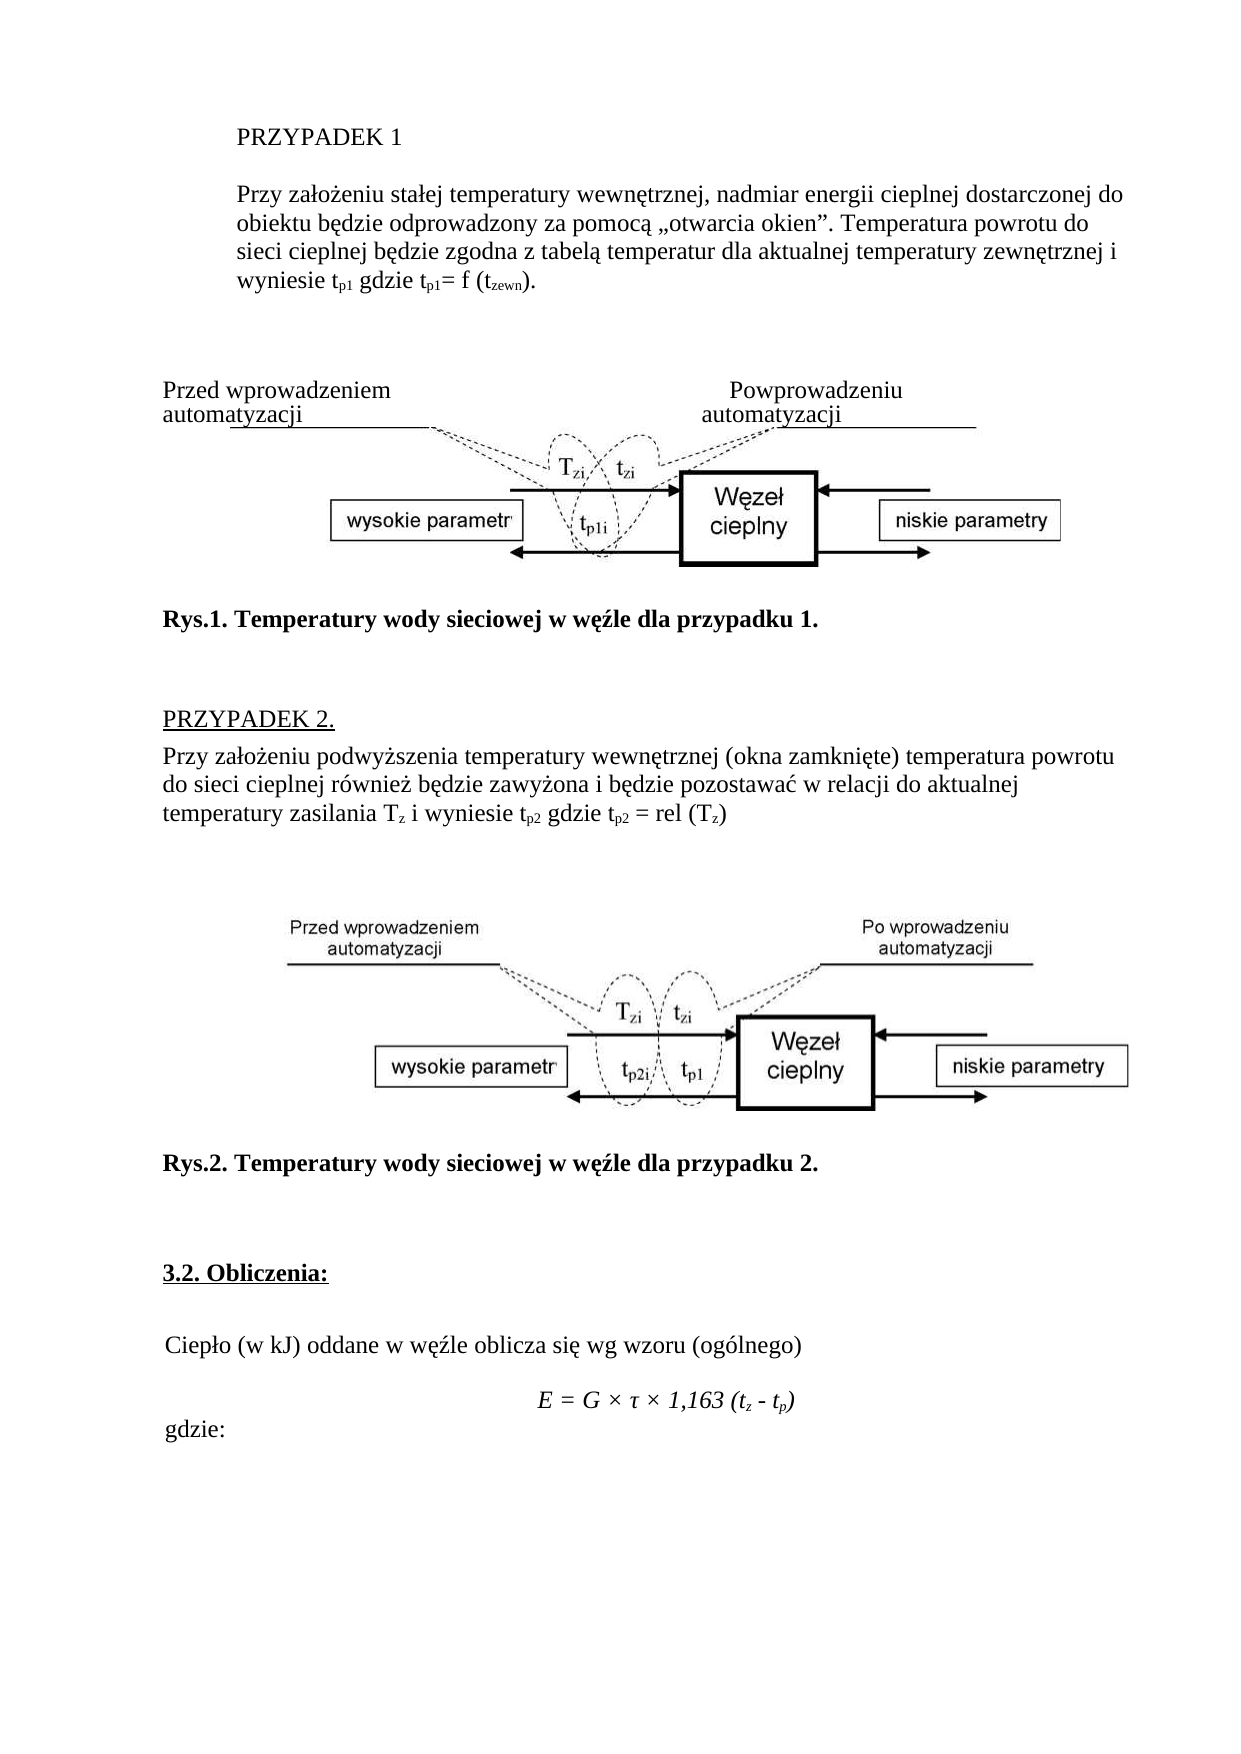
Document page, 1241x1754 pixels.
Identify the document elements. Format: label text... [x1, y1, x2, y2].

text Przy założeniu podwyższenia temperatury wewnętrznej (okna zamknięte) temperatura powrotu do sieci cieplnej również będzie zawyżona i będzie pozostawać w relacji do aktualnej temperatury zasilania Tz i wyniesie tp2 gdzie tp2 = rel (Tz) [162, 741, 1126, 827]
text PRZYPADEK 1 [236, 123, 1126, 151]
text Przed wprowadzeniem Po wprowadzeniu [162, 380, 1128, 404]
picture [268, 908, 1129, 1111]
text gdzie: [164, 1414, 1128, 1443]
text PRZYPADEK 2. [162, 710, 1128, 732]
text Przy założeniu stałej temperatury wewnętrznej, nadmiar energii cieplnej dostarczonej do obiektu będzie odprowadzony za pomocą „otwarcia okien”. Temperatura powrotu do sieci cieplnej będzie zgodna z tabelą temperatur dla aktualnej temperatury zewnętrznej i wyniesie tp1 gdzie tp1= f (tzewn). [236, 180, 1126, 294]
text automatyzacji automatyzacji [162, 404, 1128, 428]
picture [230, 427, 1061, 567]
text E = G × τ × 1,163 (tz - tp) [537, 1386, 1128, 1414]
text Rys.1. Temperatury wody sieciowej w węźle dla przypadku 1. [162, 610, 1128, 632]
text Rys.2. Temperatury wody sieciowej w węźle dla przypadku 2. [162, 1154, 1128, 1176]
text Ciepło (w kJ) oddane w węźle oblicza się wg wzoru (ogólnego) [164, 1336, 1128, 1358]
text 3.2. Obliczenia: [162, 1176, 1128, 1287]
